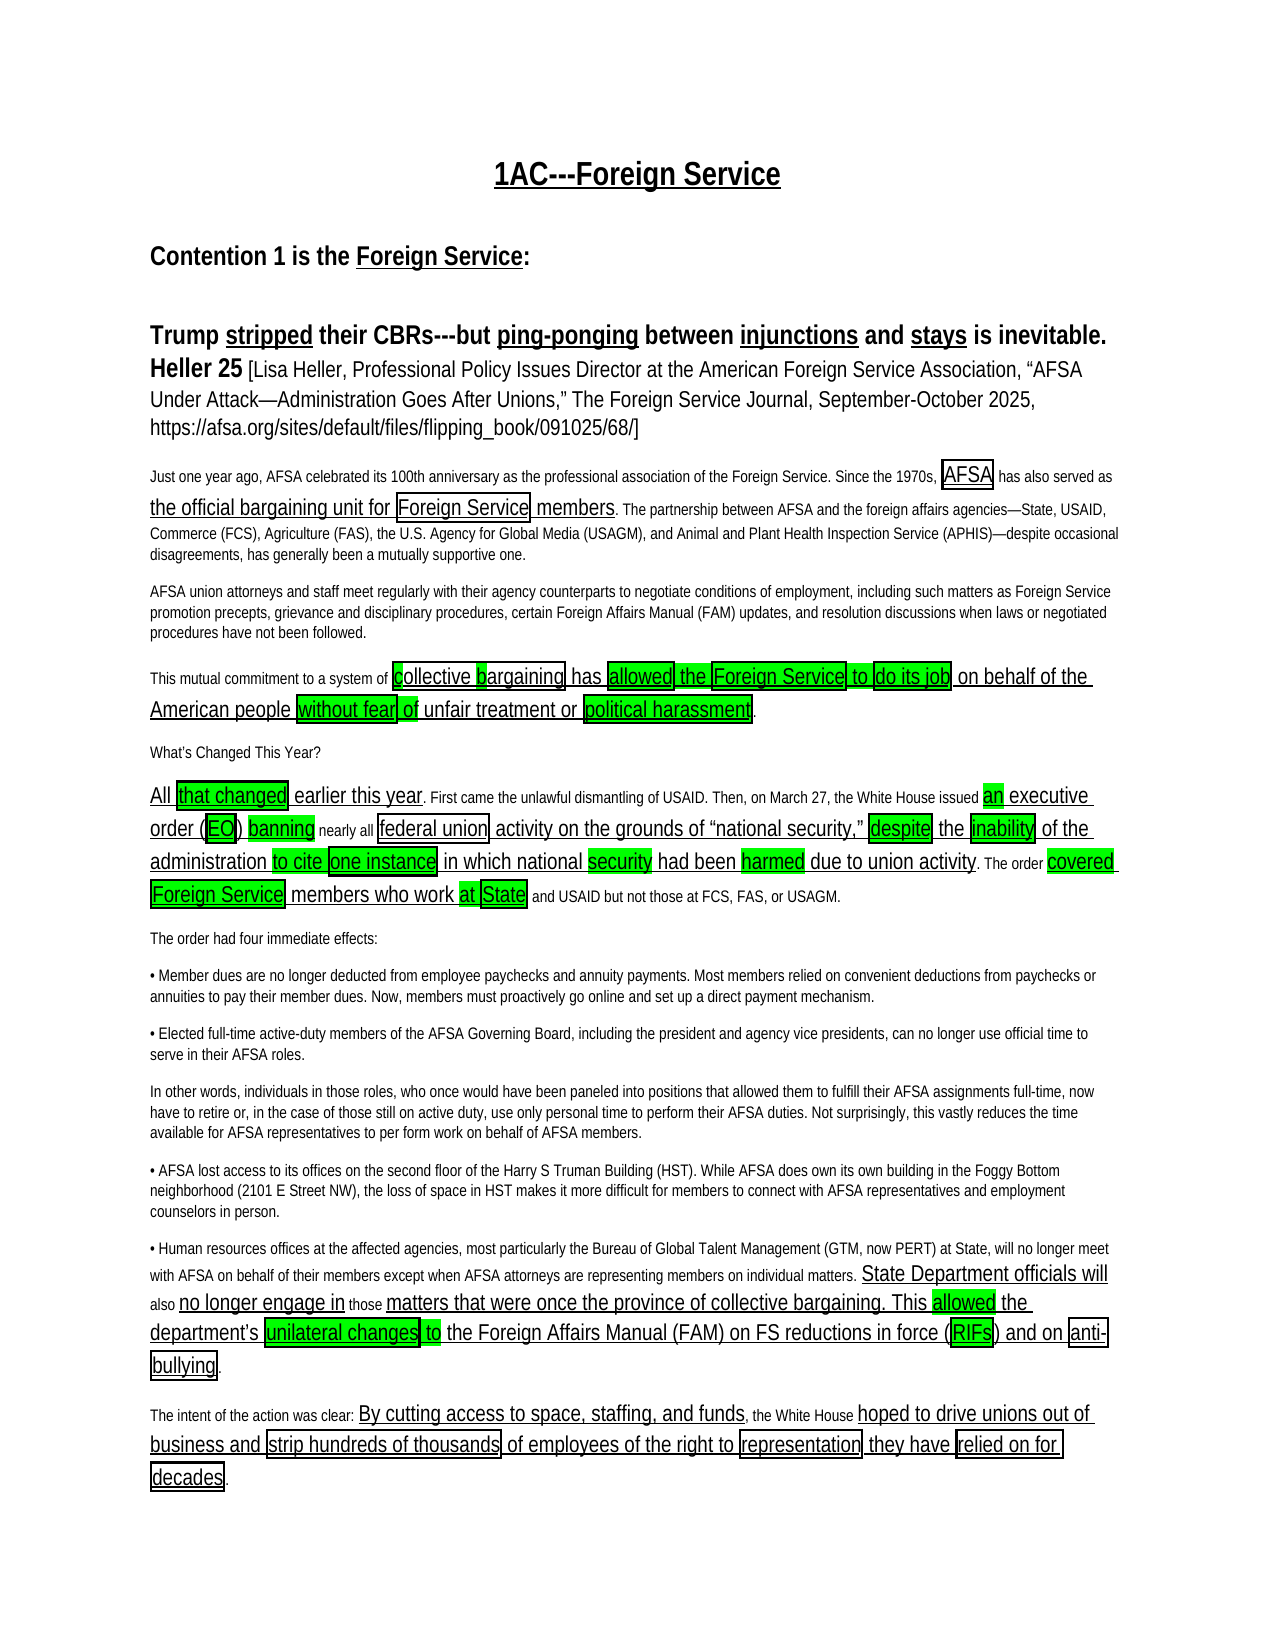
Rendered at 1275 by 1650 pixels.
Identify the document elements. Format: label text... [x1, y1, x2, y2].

text The intent of the action was clear: By cutting access to space, staffing, and funds, the White House hoped to drive unions out of business and strip hundreds of thousands of employees of the right to representation they have relied on for decades. [150, 1400, 1125, 1492]
subtitle 1AC---Foreign Service [150, 154, 1125, 192]
text All that changed earlier this year. First came the unlawful dismantling of USAID. Then, on March 27, the White House issued an executive order (EO) banning nearly all federal union activity on the grounds of “national security,” despite the inability of the administration to cite one instance in which national security had been harmed due to union activity. The order covered Foreign Service members who work at State and USAID but not those at FCS, FAS, or USAGM. [150, 780, 1125, 909]
text In other words, individuals in those roles, who once would have been paneled into positions that allowed them to fulfill their AFSA assignments full-time, now have to retire or, in the case of those still on active duty, use only personal time to perform their AFSA duties. Not surprisingly, this vastly reduces the time available for AFSA representatives to per form work on behalf of AFSA members. [150, 1082, 1125, 1142]
text • Member dues are no longer deducted from employee paychecks and annuity payments. Most members relied on convenient deductions from paychecks or annuities to pay their member dues. Now, members must proactively go online and set up a direct payment mechanism. [150, 966, 1125, 1006]
text • AFSA lost access to its offices on the second floor of the Harry S Truman Building (HST). While AFSA does own its own building in the Foggy Bottom neighborhood (2101 E Street NW), the loss of space in HST makes it more difficult for members to connect with AFSA representatives and employment counselors in person. [150, 1160, 1125, 1221]
text The order had four immediate effects: [150, 929, 1125, 948]
text Heller 25 [Lisa Heller, Professional Policy Issues Director at the American Foreign Service Association, “AFSA Under Attack—Administration Goes After Unions,” The Foreign Service Journal, September-October 2025, https://afsa.org/sites/default/files/flipping_book/091025/68/] [150, 352, 1125, 440]
text Just one year ago, AFSA celebrated its 100th anniversary as the professional association of the Foreign Service. Since the 1970s, AFSA has also served as the official bargaining unit for Foreign Service members. The partnership between AFSA and the foreign affairs agencies—State, USAID, Commerce (FCS), Agriculture (FAS), the U.S. Agency for Global Media (USAGM), and Animal and Plant Health Inspection Service (APHIS)—despite occasional disagreements, has generally been a mutually supportive one. [150, 459, 1125, 564]
text AFSA union attorneys and staff meet regularly with their agency counterparts to negotiate conditions of employment, including such matters as Foreign Service promotion precepts, grievance and disciplinary procedures, certain Foreign Affairs Manual (FAM) updates, and resolution discussions when laws or negotiated procedures have not been followed. [150, 582, 1125, 642]
text What’s Changed This Year? [150, 743, 1125, 762]
text • Elected full-time active-duty members of the AFSA Governing Board, including the president and agency vice presidents, can no longer use official time to serve in their AFSA roles. [150, 1024, 1125, 1064]
text • Human resources offices at the affected agencies, most particularly the Bureau of Global Talent Management (GTM, now PERT) at State, will no longer meet with AFSA on behalf of their members except when AFSA attorneys are representing members on individual matters. State Department officials will also no longer engage in those matters that were once the province of collective bargaining. This allowed the department’s unilateral changes to the Foreign Affairs Manual (FAM) on FS reductions in force (RIFs) and on anti-bullying. [150, 1239, 1125, 1381]
text This mutual commitment to a system of collective bargaining has allowed the Foreign Service to do its job on behalf of the American people without fear of unfair treatment or political harassment. [150, 661, 1125, 724]
subtitle Trump stripped their CBRs---but ping-ponging between injunctions and stays is inevitable. [150, 319, 1125, 350]
subtitle Contention 1 is the Foreign Service: [150, 241, 1125, 272]
